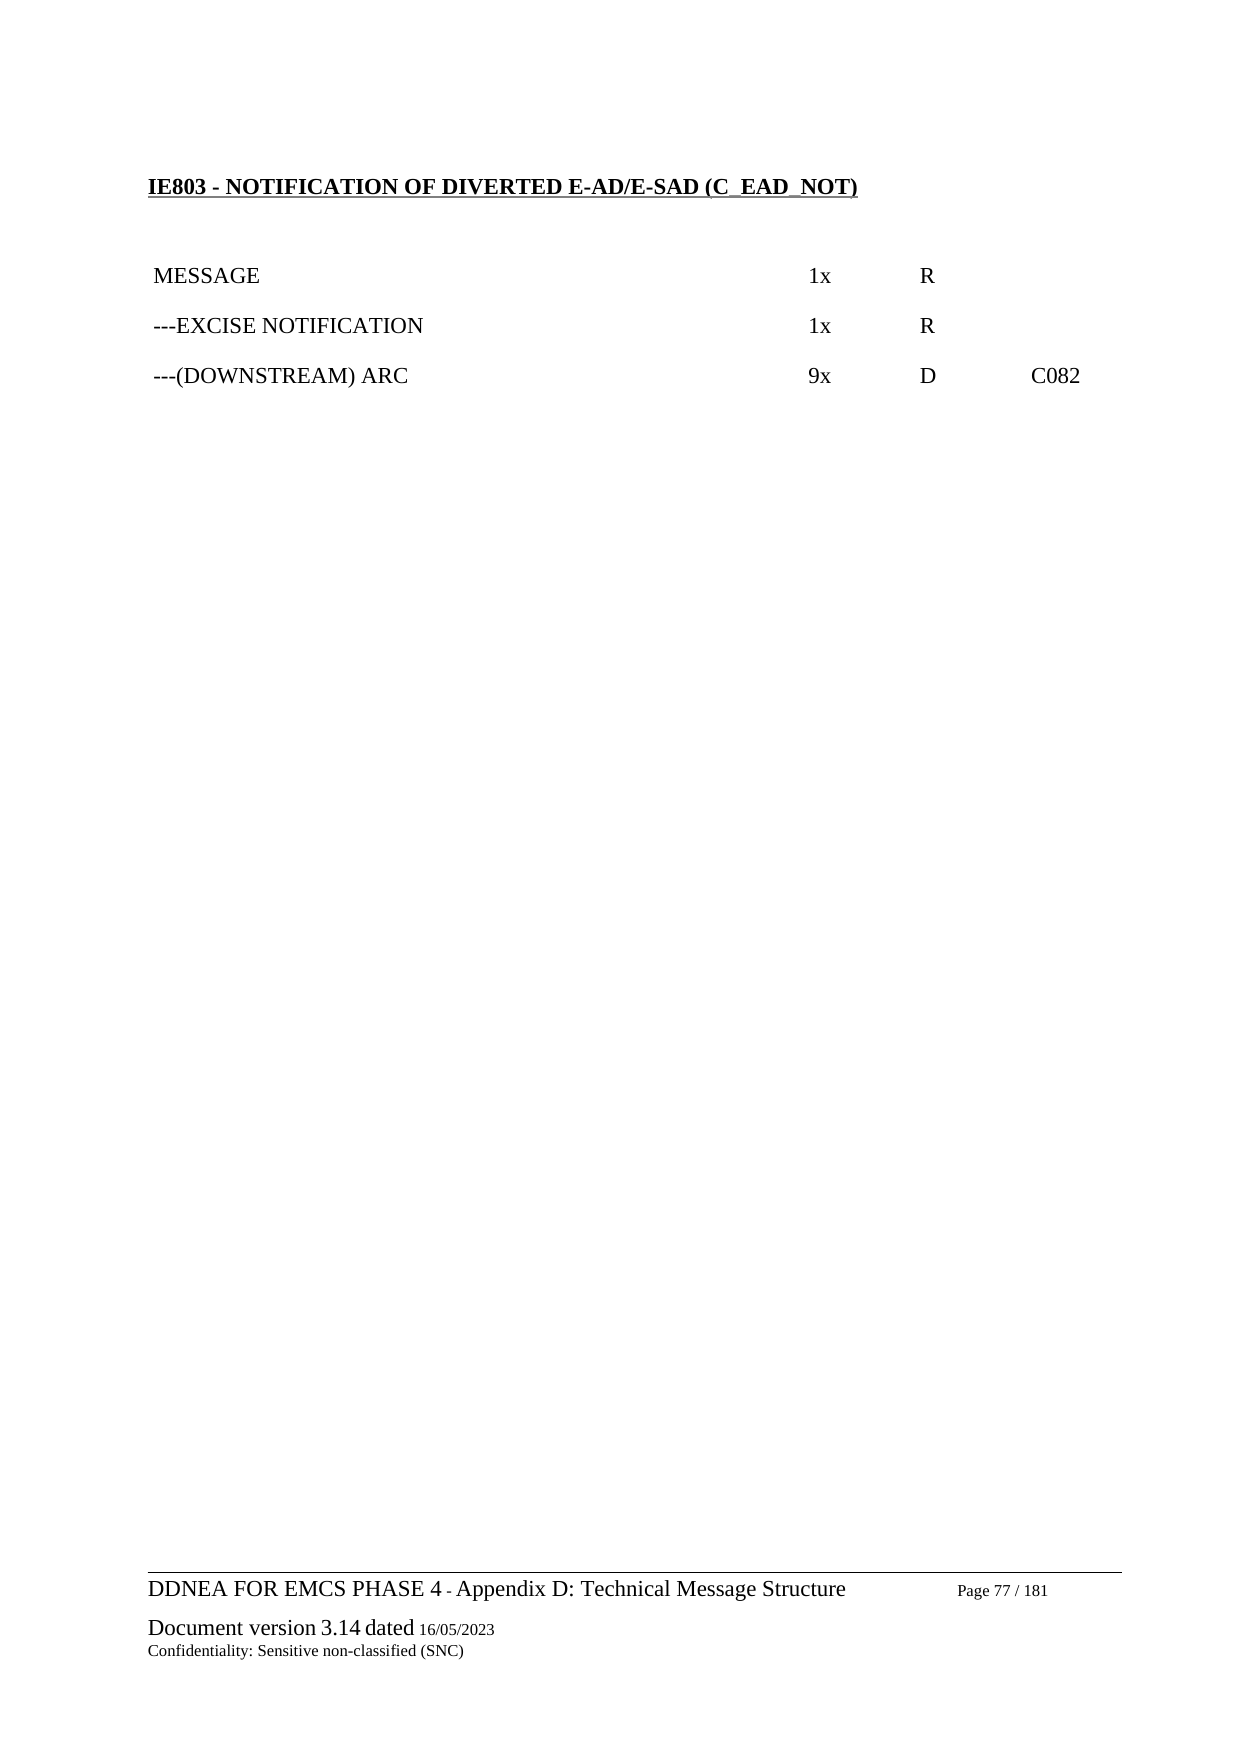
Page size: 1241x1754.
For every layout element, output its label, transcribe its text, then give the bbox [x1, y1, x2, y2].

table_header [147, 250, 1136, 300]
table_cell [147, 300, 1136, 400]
subtitle IE803 - NOTIFICATION OF DIVERTED E-AD/E-SAD (C_EAD_NOT) [148, 173, 1122, 199]
